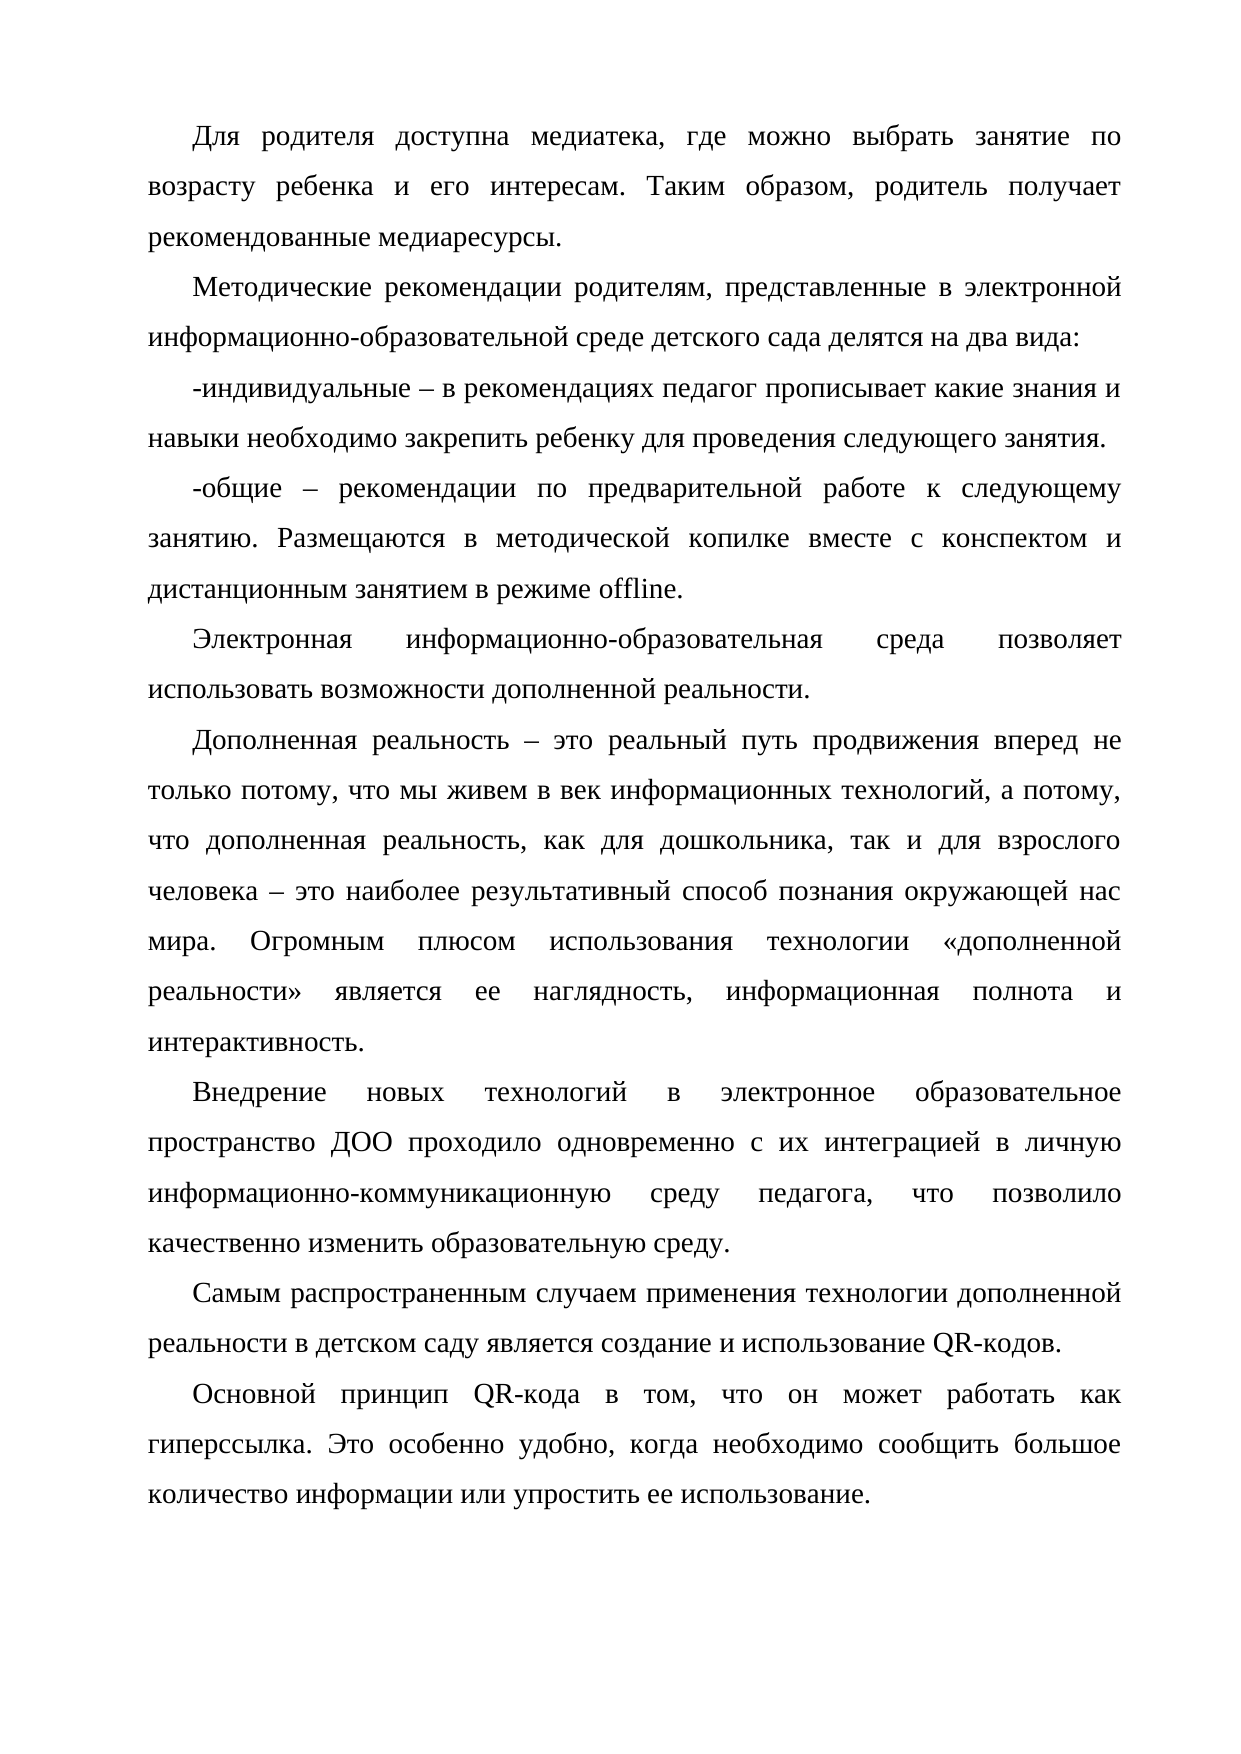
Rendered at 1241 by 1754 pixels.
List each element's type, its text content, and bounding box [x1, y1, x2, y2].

text Основной принцип QR-кода в том, что он может работать как гиперссылка. Это особенно удобно, когда необходимо сообщить большое количество информации или упростить ее использование. [148, 1376, 1122, 1510]
text Самым распространенным случаем применения технологии дополненной реальности в детском саду является создание и использование QR-кодов. [148, 1275, 1122, 1359]
text Внедрение новых технологий в электронное образовательное пространство ДОО проходило одновременно с их интеграцией в личную информационно-коммуникационную среду педагога, что позволило качественно изменить образовательную среду. [148, 1074, 1122, 1258]
text Методические рекомендации родителям, представленные в электронной информационно-образовательной среде детского сада делятся на два вида: [148, 269, 1122, 353]
text -общие – рекомендации по предварительной работе к следующему занятию. Размещаются в методической копилке вместе с конспектом и дистанционным занятием в режиме offline. [148, 470, 1122, 604]
text Дополненная реальность – это реальный путь продвижения вперед не только потому, что мы живем в век информационных технологий, а потому, что дополненная реальность, как для дошкольника, так и для взрослого человека – это наиболее результативный способ познания окружающей нас мира. Огромным плюсом использования технологии «дополненной реальности» является ее наглядность, информационная полнота и интерактивность. [148, 722, 1122, 1057]
text -индивидуальные – в рекомендациях педагог прописывает какие знания и навыки необходимо закрепить ребенку для проведения следующего занятия. [148, 370, 1122, 453]
text Электронная информационно-образовательная среда позволяет использовать возможности дополненной реальности. [148, 621, 1122, 705]
text Для родителя доступна медиатека, где можно выбрать занятие по возрасту ребенка и его интересам. Таким образом, родитель получает рекомендованные медиаресурсы. [148, 118, 1122, 252]
